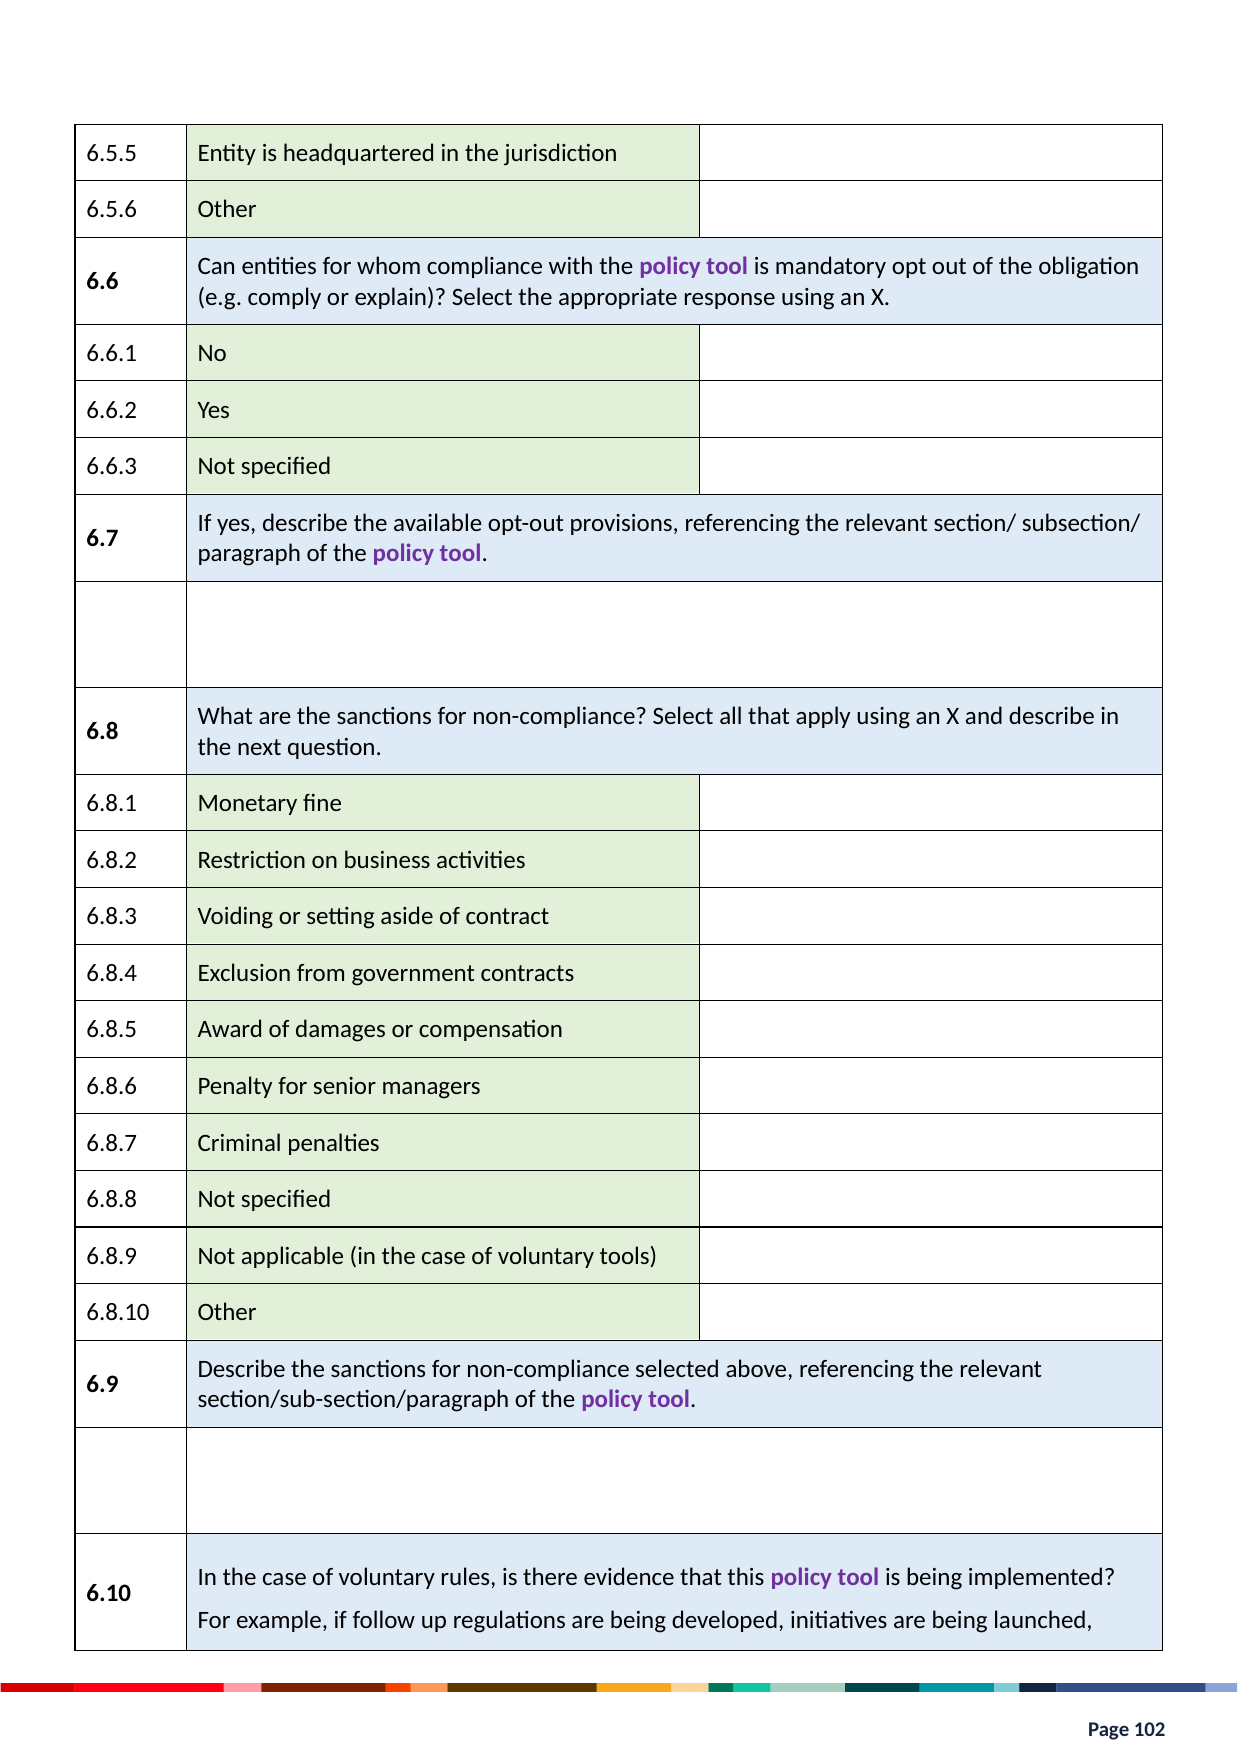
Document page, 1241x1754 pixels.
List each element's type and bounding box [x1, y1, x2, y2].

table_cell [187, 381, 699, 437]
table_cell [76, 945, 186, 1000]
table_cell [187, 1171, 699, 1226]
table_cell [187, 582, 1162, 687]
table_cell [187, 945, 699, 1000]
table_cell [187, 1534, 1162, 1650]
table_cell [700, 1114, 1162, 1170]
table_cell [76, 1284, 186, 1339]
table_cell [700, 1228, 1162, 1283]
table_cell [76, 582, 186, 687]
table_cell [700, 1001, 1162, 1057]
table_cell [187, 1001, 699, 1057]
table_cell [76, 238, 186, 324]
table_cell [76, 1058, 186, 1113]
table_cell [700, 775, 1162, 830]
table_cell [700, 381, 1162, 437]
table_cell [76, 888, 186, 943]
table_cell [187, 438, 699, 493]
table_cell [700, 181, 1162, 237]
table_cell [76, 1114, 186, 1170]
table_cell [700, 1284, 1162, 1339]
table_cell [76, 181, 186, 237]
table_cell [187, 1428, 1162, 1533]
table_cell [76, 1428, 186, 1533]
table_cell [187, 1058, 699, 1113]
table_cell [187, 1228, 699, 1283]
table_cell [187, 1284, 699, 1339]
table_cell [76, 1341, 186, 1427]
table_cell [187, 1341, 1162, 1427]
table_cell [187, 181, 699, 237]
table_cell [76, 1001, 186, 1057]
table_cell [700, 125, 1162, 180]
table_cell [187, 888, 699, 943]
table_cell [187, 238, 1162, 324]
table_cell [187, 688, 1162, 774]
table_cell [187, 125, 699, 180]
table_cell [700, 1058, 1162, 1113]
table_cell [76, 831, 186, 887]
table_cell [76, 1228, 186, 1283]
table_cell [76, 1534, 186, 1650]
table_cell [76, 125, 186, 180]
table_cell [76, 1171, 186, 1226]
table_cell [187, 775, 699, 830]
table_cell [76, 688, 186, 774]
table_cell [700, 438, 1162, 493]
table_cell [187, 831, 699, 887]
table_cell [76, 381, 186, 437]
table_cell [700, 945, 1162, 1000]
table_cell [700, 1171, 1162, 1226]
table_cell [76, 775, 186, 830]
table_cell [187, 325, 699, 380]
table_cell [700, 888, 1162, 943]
picture [0, 1683, 1236, 1692]
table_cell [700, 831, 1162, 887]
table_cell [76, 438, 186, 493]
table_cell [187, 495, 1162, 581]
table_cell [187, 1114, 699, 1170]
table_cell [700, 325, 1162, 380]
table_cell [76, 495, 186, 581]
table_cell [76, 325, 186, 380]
